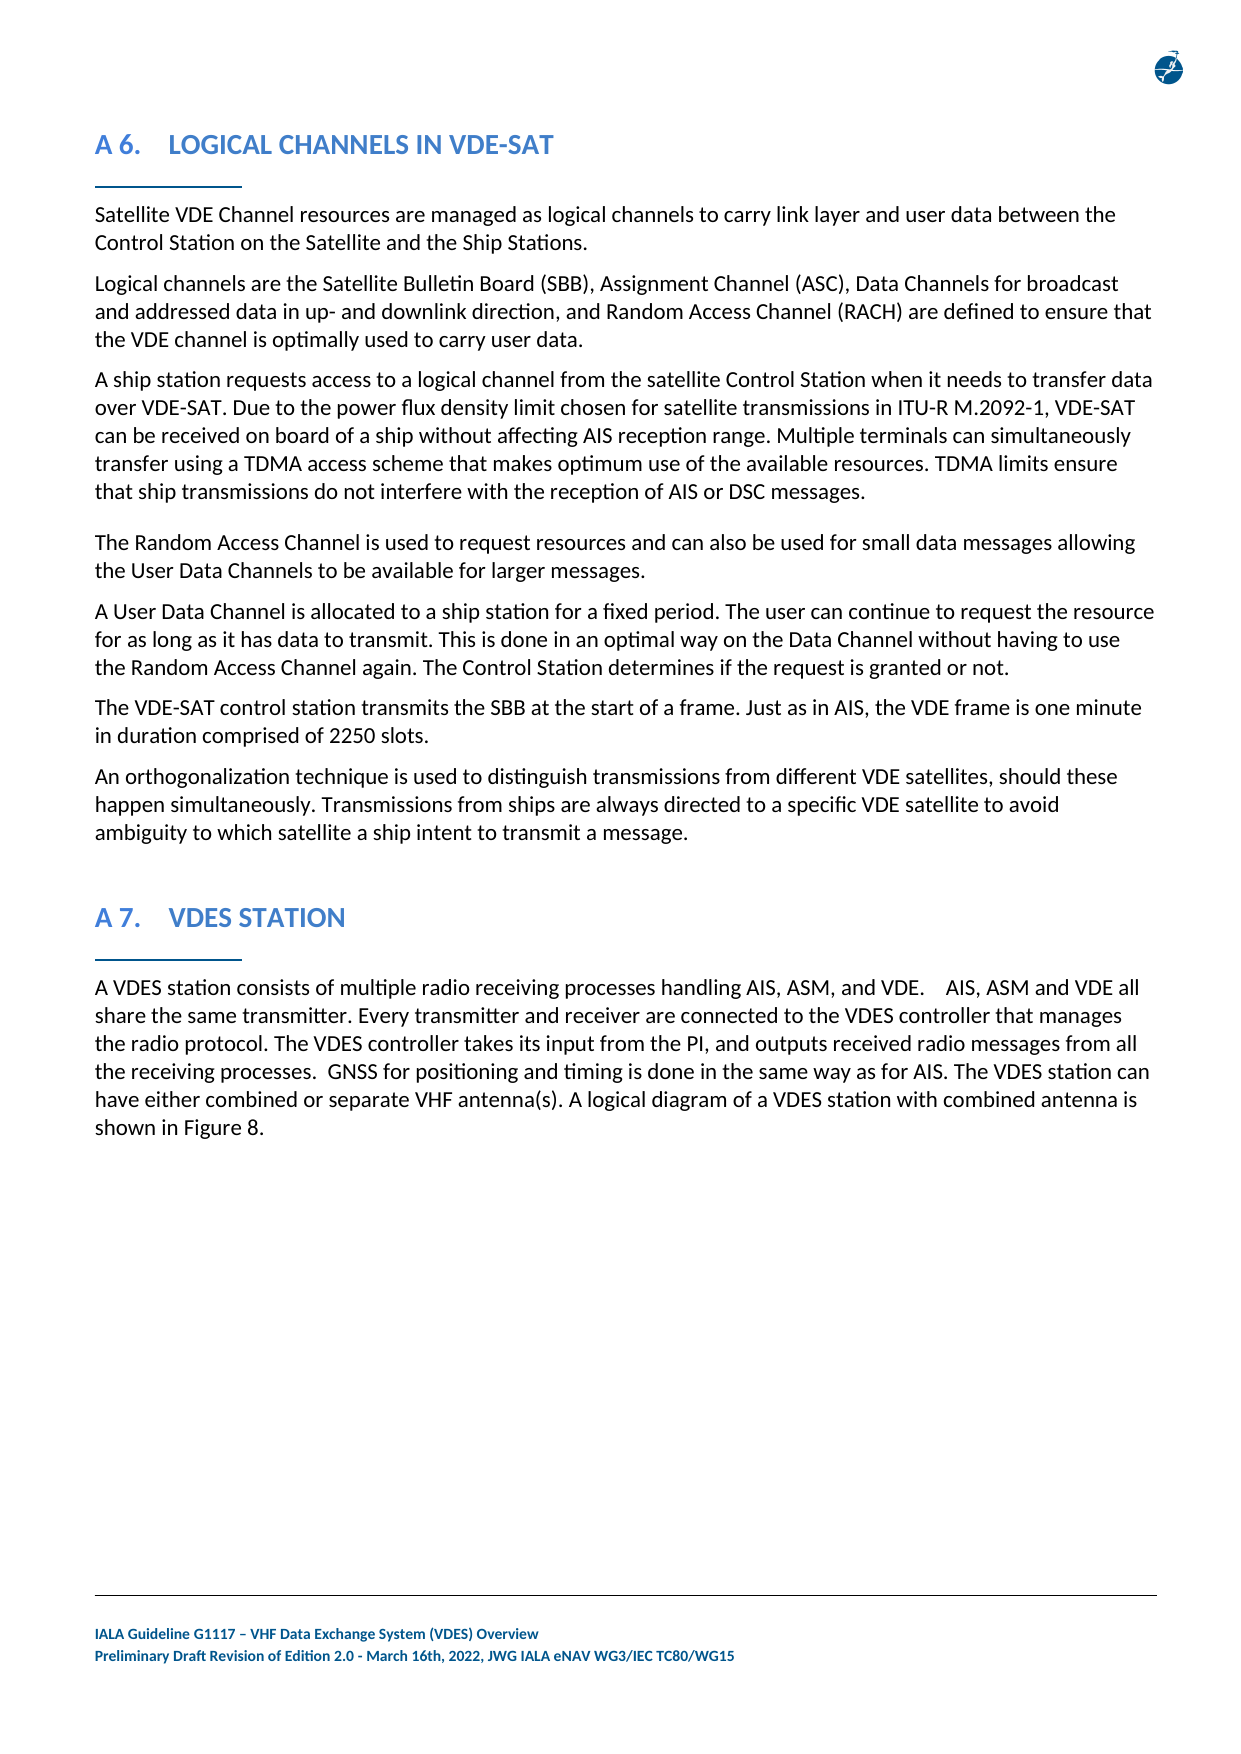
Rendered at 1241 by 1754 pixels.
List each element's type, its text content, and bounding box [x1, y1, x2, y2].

text Logical Channels IN VDE-SAT [94, 126, 1157, 162]
text The VDE-SAT control station transmits the SBB at the start of a frame. Just as in AIS, the VDE frame is one minute in duration comprised of 2250 slots. [94, 693, 1157, 749]
text A ship station requests access to a logical channel from the satellite Control Station when it needs to transfer data over VDE-SAT. Due to the power flux density limit chosen for satellite transmissions in ITU-R M.2092-1, VDE-SAT can be received on board of a ship without affecting AIS reception range. Multiple terminals can simultaneously transfer using a TDMA access scheme that makes optimum use of the available resources. TDMA limits ensure that ship transmissions do not interfere with the reception of AIS or DSC messages. [94, 365, 1157, 528]
text A User Data Channel is allocated to a ship station for a fixed period. The user can continue to request the resource for as long as it has data to transmit. This is done in an optimal way on the Data Channel without having to use the Random Access Channel again. The Control Station determines if the request is granted or not. [94, 597, 1157, 681]
text A VDES station consists of multiple radio receiving processes handling AIS, ASM, and VDE. AIS, ASM and VDE all share the same transmitter. Every transmitter and receiver are connected to the VDES controller that manages the radio protocol. The VDES controller takes its input from the PI, and outputs received radio messages from all the receiving processes. GNSS for positioning and timing is done in the same way as for AIS. The VDES station can have either combined or separate VHF antenna(s). A logical diagram of a VDES station with combined antenna is shown in Figure 8. [94, 973, 1157, 1141]
text VDES station [94, 899, 1157, 935]
picture [1123, 0, 1241, 119]
text The Random Access Channel is used to request resources and can also be used for small data messages allowing the User Data Channels to be available for larger messages. [94, 528, 1157, 584]
text Satellite VDE Channel resources are managed as logical channels to carry link layer and user data between the Control Station on the Satellite and the Ship Stations. [94, 200, 1157, 256]
text An orthogonalization technique is used to distinguish transmissions from different VDE satellites, should these happen simultaneously. Transmissions from ships are always directed to a specific VDE satellite to avoid ambiguity to which satellite a ship intent to transmit a message. [94, 762, 1157, 846]
text Logical channels are the Satellite Bulletin Board (SBB), Assignment Channel (ASC), Data Channels for broadcast and addressed data in up- and downlink direction, and Random Access Channel (RACH) are defined to ensure that the VDE channel is optimally used to carry user data. [94, 269, 1157, 353]
